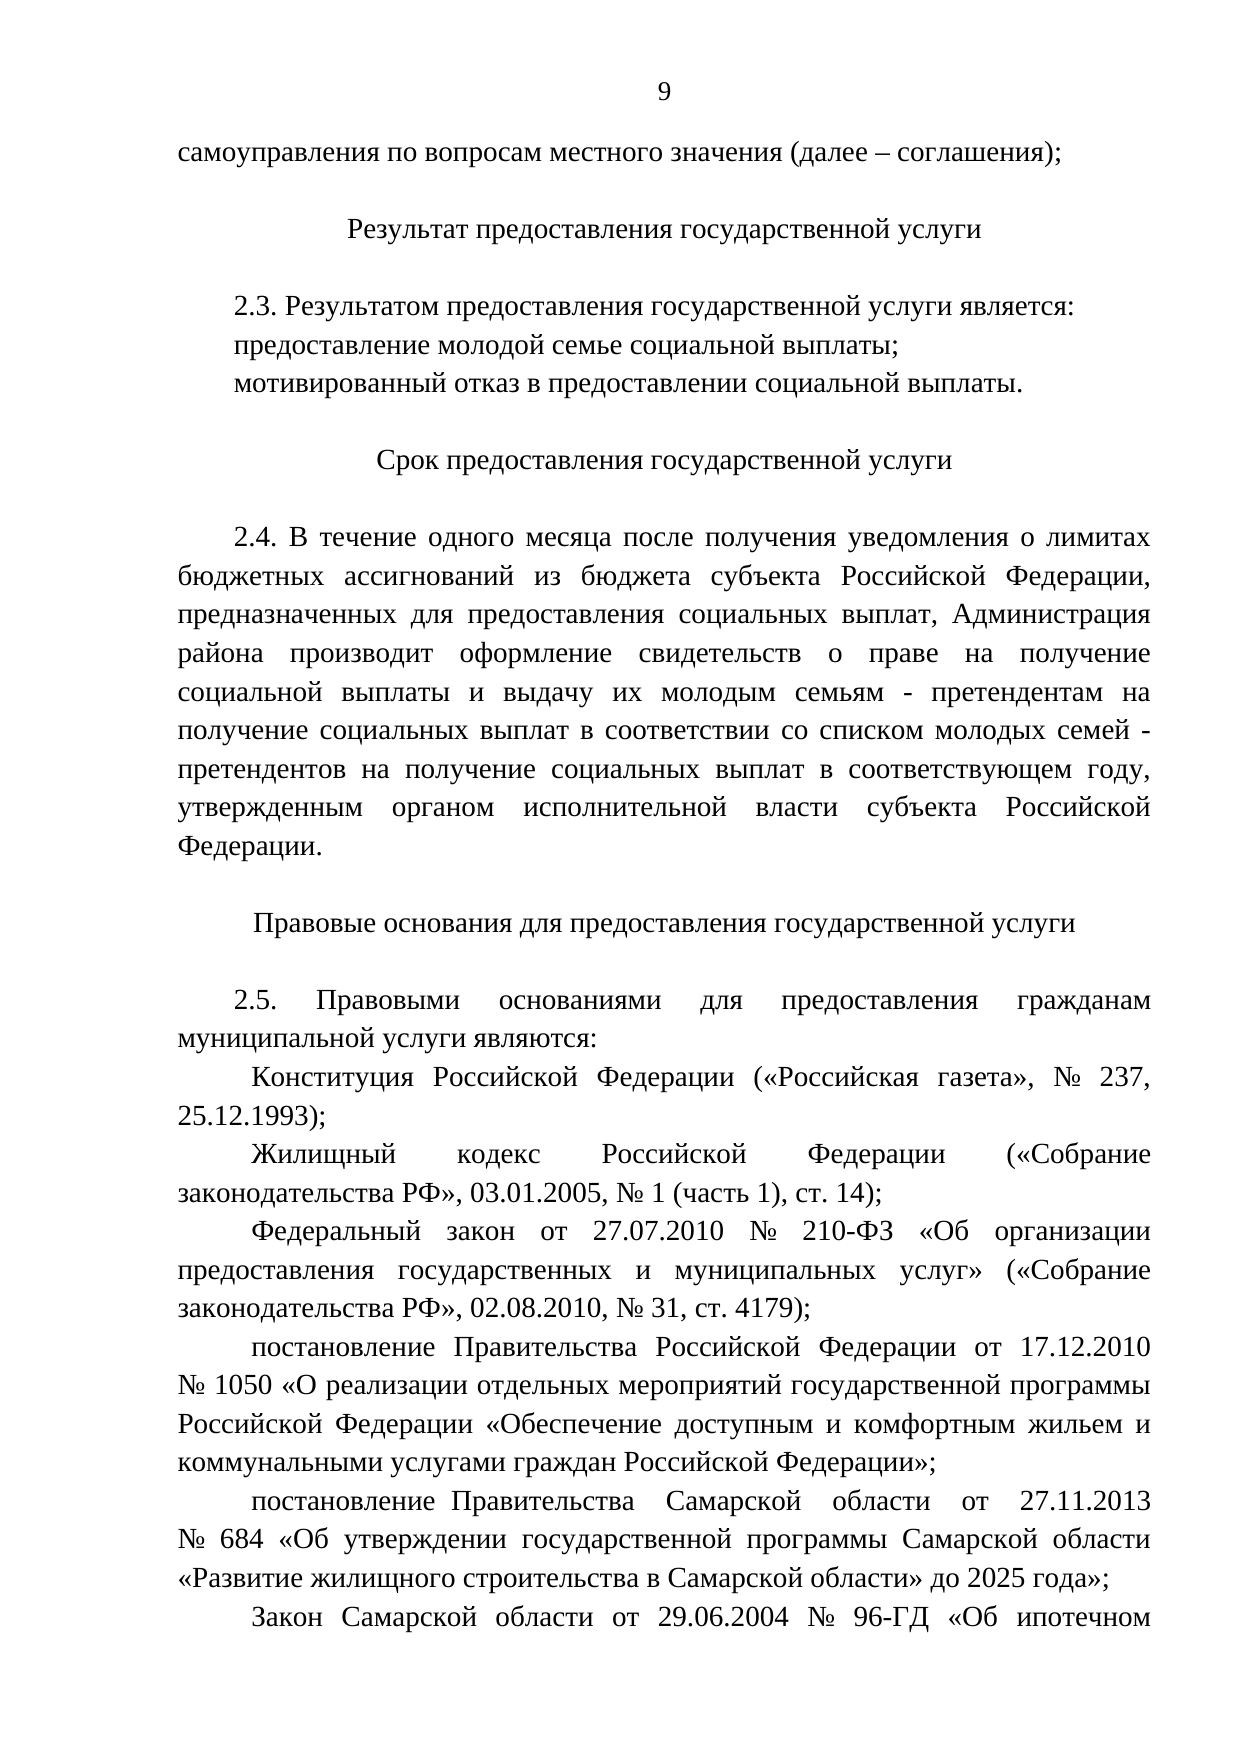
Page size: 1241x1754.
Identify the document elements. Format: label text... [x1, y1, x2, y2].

text постановление Правительства Российской Федерации от 17.12.2010 № 1050 «О реализации отдельных мероприятий государственной программы Российской Федерации «Обеспечение доступным и комфортным жильем и коммунальными услугами граждан Российской Федерации»; [177, 1329, 1152, 1478]
text Конституция Российской Федерации («Российская газета», № 237, 25.12.1993); [177, 1059, 1152, 1131]
text 2.4. В течение одного месяца после получения уведомления о лимитах бюджетных ассигнований из бюджета субъекта Российской Федерации, предназначенных для предоставления социальных выплат, Администрация района производит оформление свидетельств о праве на получение социальной выплаты и выдачу их молодым семьям - претендентам на получение социальных выплат в соответствии со списком молодых семей - претендентов на получение социальных выплат в соответствующем году, утвержденным органом исполнительной власти субъекта Российской Федерации. [177, 519, 1152, 861]
text 2.3. Результатом предоставления государственной услуги является: [177, 288, 1152, 322]
text 2.5. Правовыми основаниями для предоставления гражданам муниципальной услуги являются: [177, 982, 1152, 1054]
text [177, 1599, 1152, 1632]
text Федеральный закон от 27.07.2010 № 210-ФЗ «Об организации предоставления государственных и муниципальных услуг» («Собрание законодательства РФ», 02.08.2010, № 31, ст. 4179); [177, 1213, 1152, 1324]
text Результат предоставления государственной услуги [177, 211, 1152, 245]
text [177, 134, 1152, 168]
text предоставление молодой семье социальной выплаты; [177, 327, 1152, 360]
text мотивированный отказ в предоставлении социальной выплаты. [177, 365, 1152, 399]
text Срок предоставления государственной услуги [177, 442, 1152, 476]
text постановление Правительства Самарской области от 27.11.2013 № 684 «Об утверждении государственной программы Самарской области «Развитие жилищного строительства в Самарской области» до 2025 года»; [177, 1483, 1152, 1594]
text Жилищный кодекс Российской Федерации («Собрание законодательства РФ», 03.01.2005, № 1 (часть 1), ст. 14); [177, 1136, 1152, 1208]
text Правовые основания для предоставления государственной услуги [177, 905, 1152, 938]
